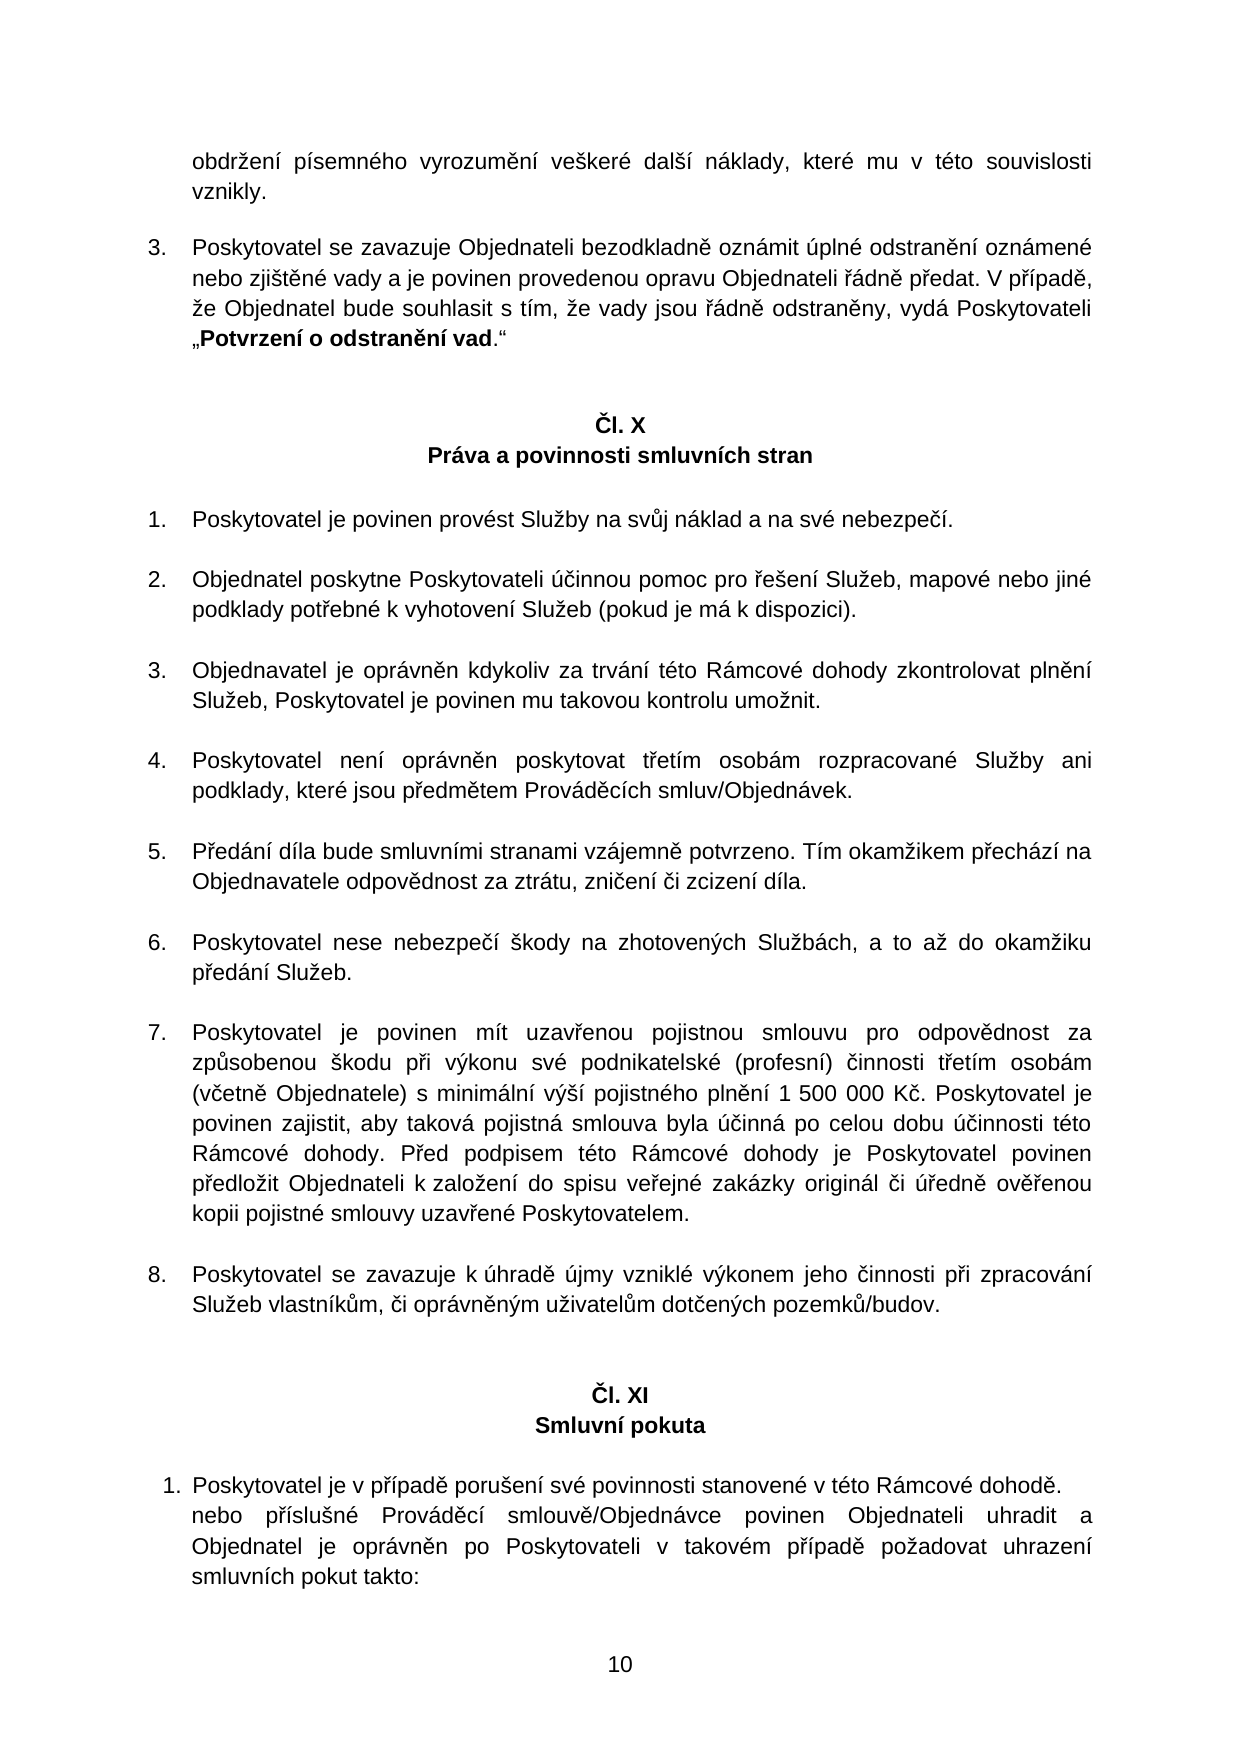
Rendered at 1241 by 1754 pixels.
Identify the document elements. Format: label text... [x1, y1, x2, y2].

list Poskytovatel nese nebezpečí škody na zhotovených Službách, a to až do okamžiku předání Služeb. [148, 928, 1093, 985]
text Práva a povinnosti smluvních stran [148, 442, 1093, 501]
list Objednatel poskytne Poskytovateli účinnou pomoc pro řešení Služeb, mapové nebo jiné podklady potřebné k vyhotovení Služeb (pokud je má k dispozici). [148, 566, 1093, 623]
text Čl. XI [148, 1382, 1093, 1408]
list Poskytovatel je povinen provést Služby na svůj náklad a na své nebezpečí. [148, 506, 1093, 532]
list Poskytovatel se zavazuje k úhradě újmy vzniklé výkonem jeho činnosti při zpracování Služeb vlastníkům, či oprávněným uživatelům dotčených pozemků/budov. [148, 1261, 1093, 1317]
list Předání díla bude smluvními stranami vzájemně potvrzeno. Tím okamžikem přechází na Objednavatele odpovědnost za ztrátu, zničení či zcizení díla. [148, 838, 1093, 894]
list Objednavatel je oprávněn kdykoliv za trvání této Rámcové dohody zkontrolovat plnění Služeb, Poskytovatel je povinen mu takovou kontrolu umožnit. [148, 657, 1093, 713]
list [148, 148, 1093, 204]
text Čl. X [148, 412, 1093, 438]
list Poskytovatel je povinen mít uzavřenou pojistnou smlouvu pro odpovědnost za způsobenou škodu při výkonu své podnikatelské (profesní) činnosti třetím osobám (včetně Objednatele) s minimální výší pojistného plnění 1 500 000 Kč. Poskytovatel je povinen zajistit, aby taková pojistná smlouva byla účinná po celou dobu účinnosti této Rámcové dohody. Před podpisem této Rámcové dohody je Poskytovatel povinen předložit Objednateli k založení do spisu veřejné zakázky originál či úředně ověřenou kopii pojistné smlouvy uzavřené Poskytovatelem. [148, 1019, 1093, 1227]
list nebo příslušné Prováděcí smlouvě/Objednávce povinen Objednateli uhradit a Objednatel je oprávněn po Poskytovateli v takovém případě požadovat uhrazení smluvních pokut takto: [191, 1502, 1093, 1589]
text Smluvní pokuta [148, 1412, 1093, 1438]
list Poskytovatel se zavazuje Objednateli bezodkladně oznámit úplné odstranění oznámené nebo zjištěné vady a je povinen provedenou opravu Objednateli řádně předat. V případě, že Objednatel bude souhlasit s tím, že vady jsou řádně odstraněny, vydá Poskytovateli „Potvrzení o odstranění vad.“ [148, 234, 1093, 351]
list Poskytovatel je v případě porušení své povinnosti stanovené v této Rámcové dohodě. [148, 1472, 1093, 1499]
list Poskytovatel není oprávněn poskytovat třetím osobám rozpracované Služby ani podklady, které jsou předmětem Prováděcích smluv/Objednávek. [148, 747, 1093, 804]
